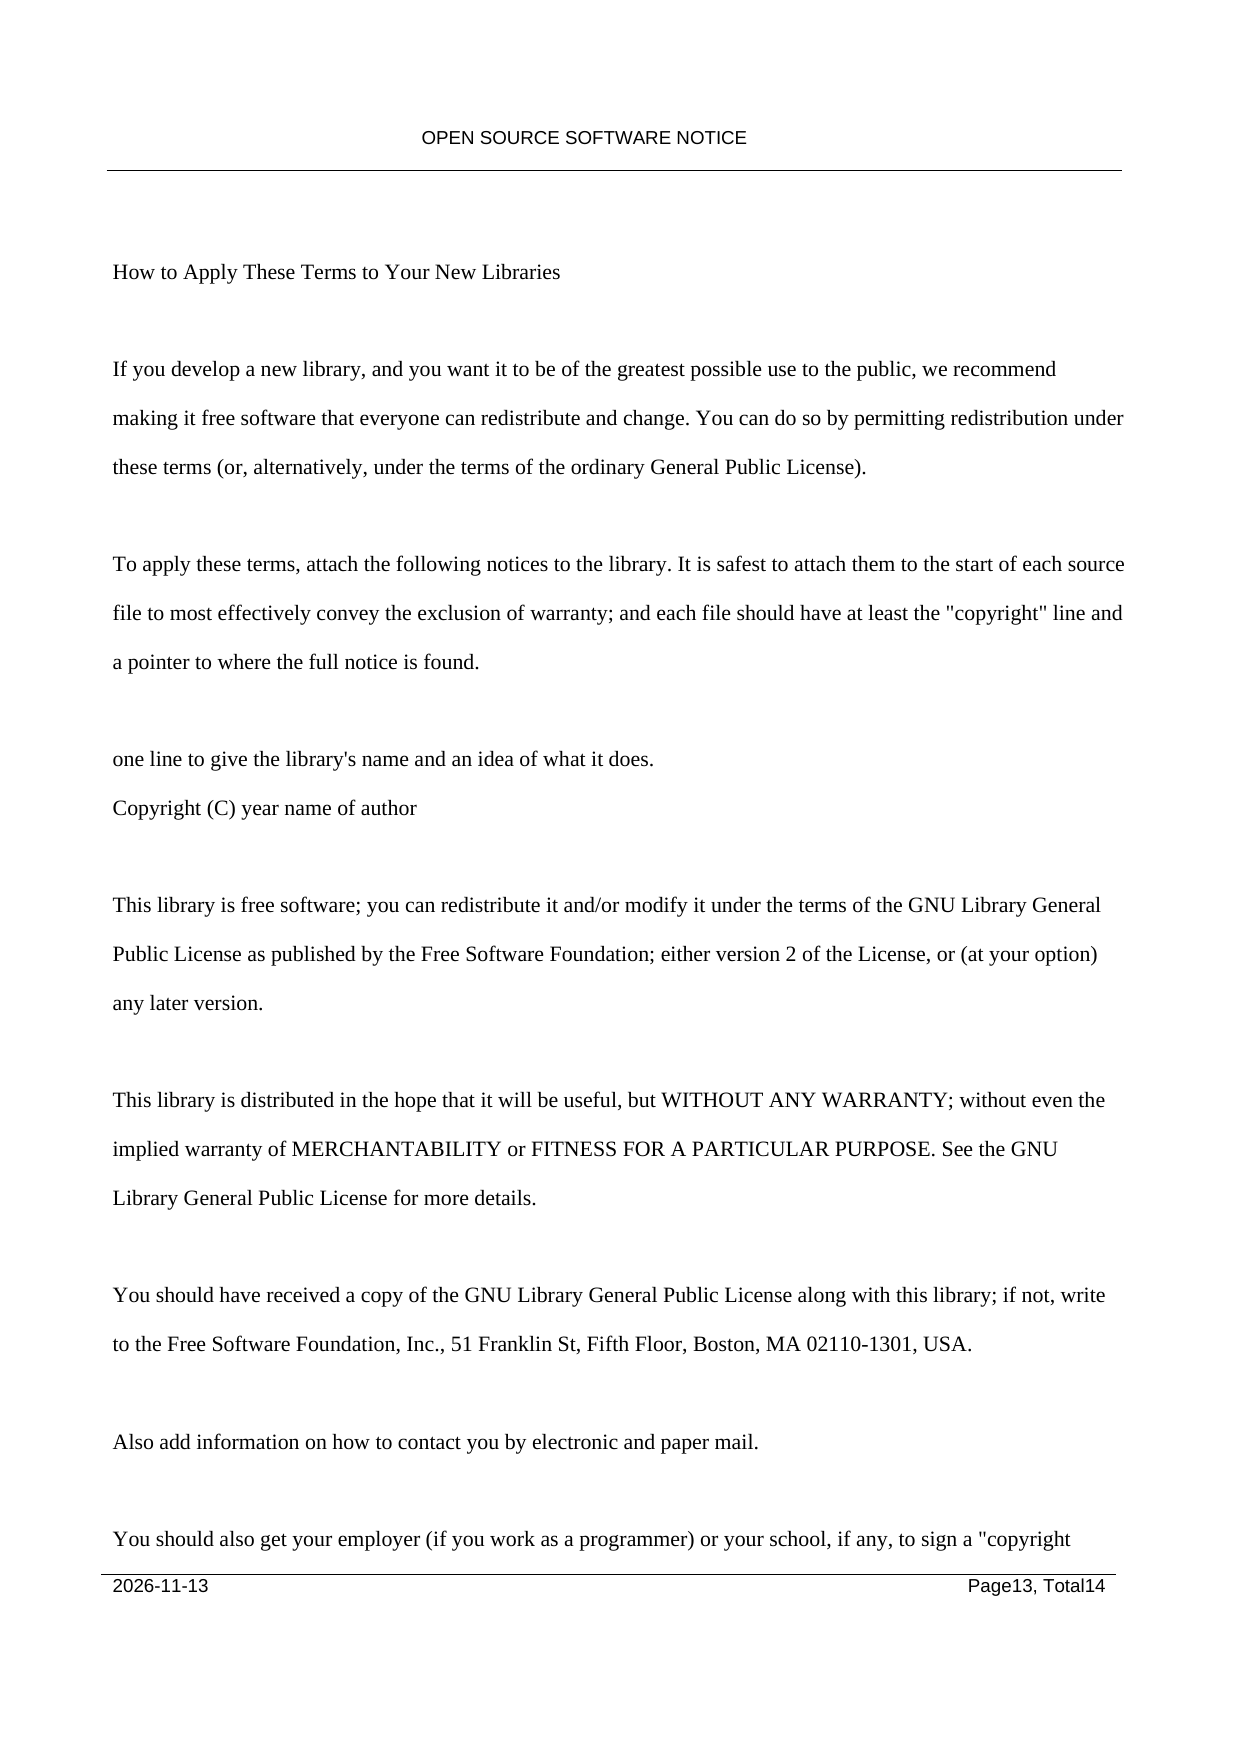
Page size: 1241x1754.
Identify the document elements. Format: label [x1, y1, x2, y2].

text [112, 206, 1128, 1555]
